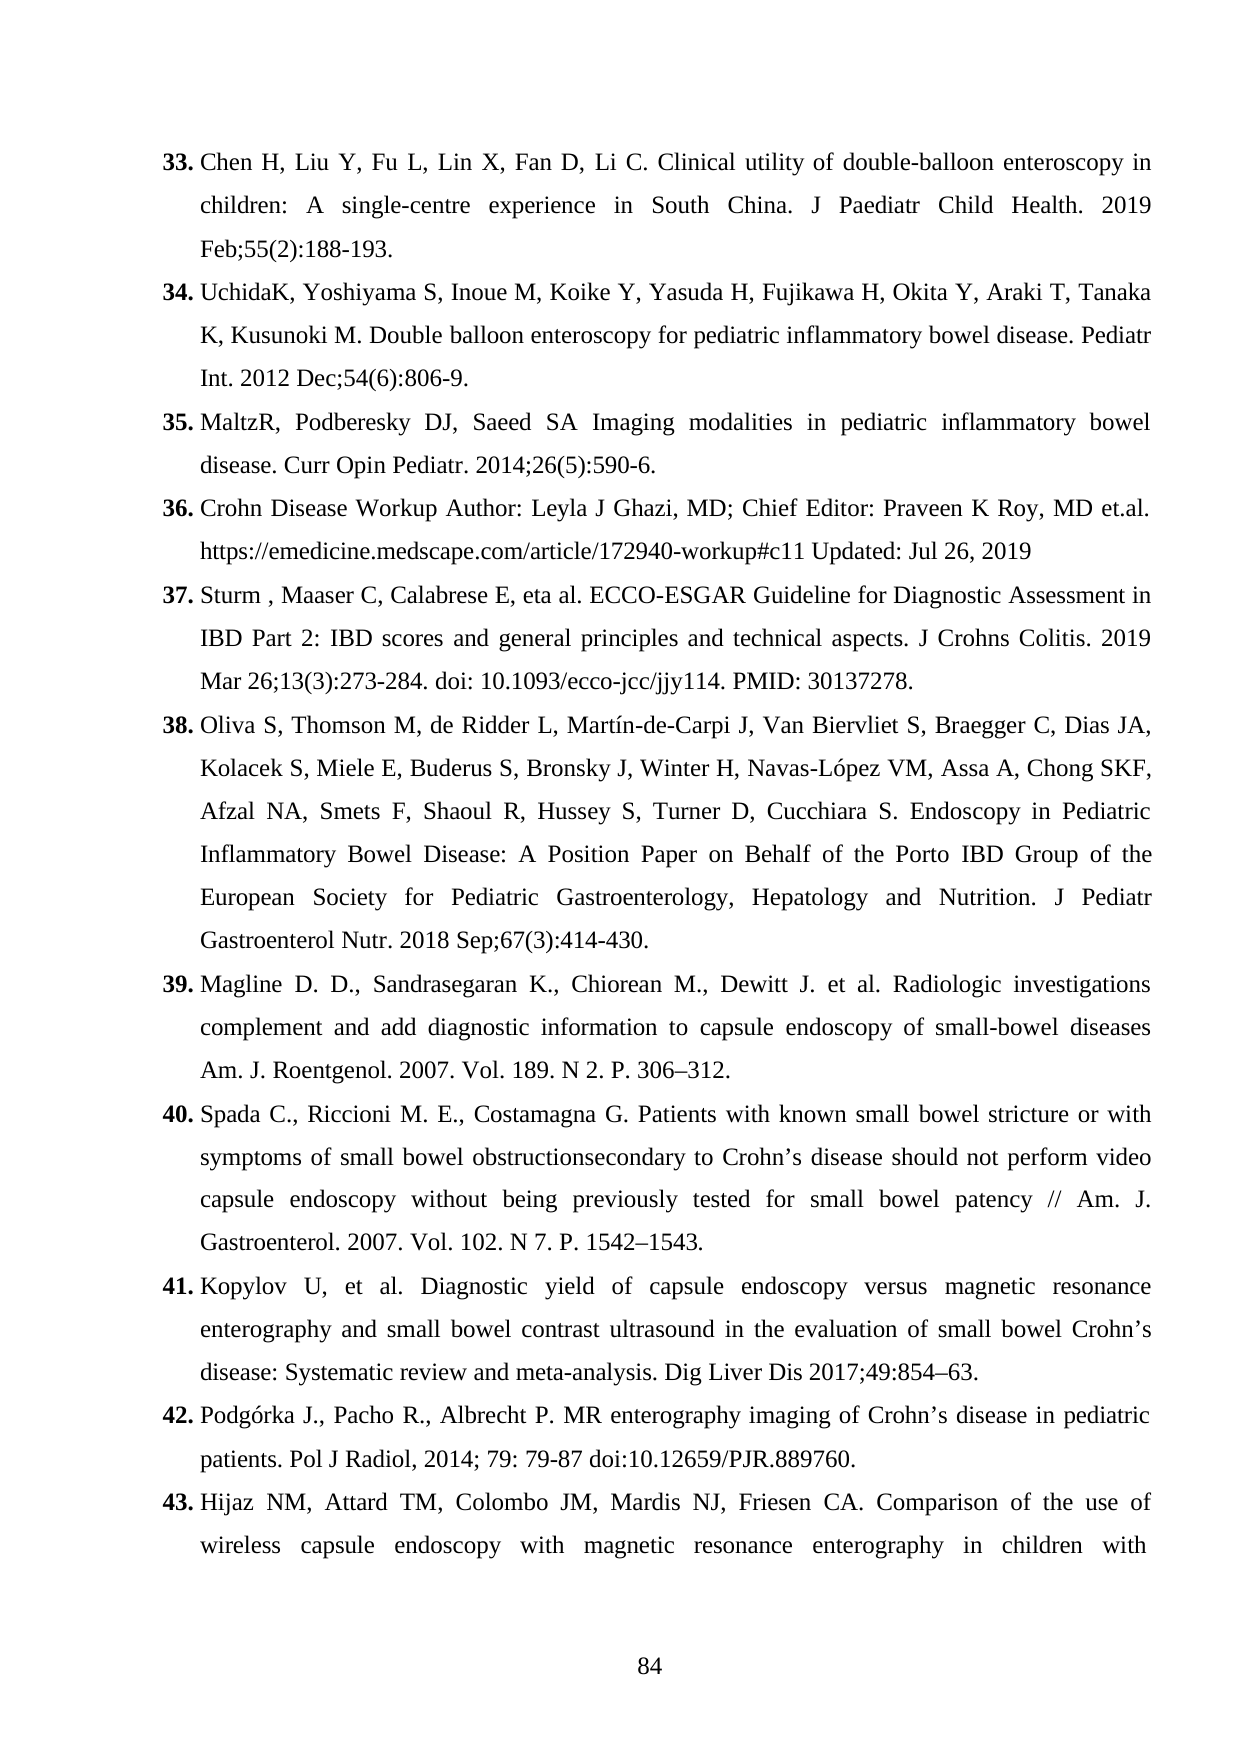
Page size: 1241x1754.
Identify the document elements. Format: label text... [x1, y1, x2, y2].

list Kopylov U, et al. Diagnostic yield of capsule endoscopy versus magnetic resonance enterography and small bowel contrast ultrasound in the evaluation of small bowel Crohn’s disease: Systematic review and meta-analysis. Dig Liver Dis 2017;49:854–63. [162, 1271, 1152, 1386]
list Spada C., Riccioni M. E., Costamagna G. Patients with known small bowel stricture or with symptoms of small bowel obstructionsecondary to Crohn’s disease should not perform video capsule endoscopy without being previously tested for small bowel patency // Am. J. Gastroenterol. 2007. Vol. 102. N 7. P. 1542–1543. [162, 1099, 1152, 1256]
list Chen H, Liu Y, Fu L, Lin X, Fan D, Li C. Clinical utility of double-balloon enteroscopy in children: A single-centre experience in South China. J Paediatr Child Health. 2019 Feb;55(2):188-193. [162, 147, 1151, 262]
list Hijaz NM, Attard TM, Colombo JM, Mardis NJ, Friesen CA. Comparison of the use of wireless capsule endoscopy with magnetic resonance enterography in children with [162, 1487, 1151, 1559]
list Oliva S, Thomson M, de Ridder L, Martín-de-Carpi J, Van Biervliet S, Braegger C, Dias JA, Kolacek S, Miele E, Buderus S, Bronsky J, Winter H, Navas-López VM, Assa A, Chong SKF, Afzal NA, Smets F, Shaoul R, Hussey S, Turner D, Cucchiara S. Endoscopy in Pediatric Inflammatory Bowel Disease: A Position Paper on Behalf of the Porto IBD Group of the European Society for Pediatric Gastroenterology, Hepatology and Nutrition. J Pediatr Gastroenterol Nutr. 2018 Sep;67(3):414-430. [162, 710, 1152, 954]
list UchidaK, Yoshiyama S, Inoue M, Koike Y, Yasuda H, Fujikawa H, Okita Y, Araki T, Tanaka K, Kusunoki M. Double balloon enteroscopy for pediatric inflammatory bowel disease. Pediatr Int. 2012 Dec;54(6):806-9. [162, 277, 1152, 392]
list Magline D. D., Sandrasegaran K., Chiorean M., Dewitt J. et al. Radiologic investigations complement and add diagnostic information to capsule endoscopy of small-bowel diseases Am. J. Roentgenol. 2007. Vol. 189. N 2. P. 306–312. [162, 969, 1152, 1084]
list Sturm , Maaser C, Calabrese E, eta al. ECCO-ESGAR Guideline for Diagnostic Assessment in IBD Part 2: IBD scores and general principles and technical aspects. J Crohns Colitis. 2019 Mar 26;13(3):273-284. doi: 10.1093/ecco-jcc/jjy114. PMID: 30137278. [162, 580, 1152, 695]
list Crohn Disease Workup Author: Leyla J Ghazi, MD; Chief Editor: Praveen K Roy, MD et.al. https://emedicine.medscape.com/article/172940-workup#c11 Updated: Jul 26, 2019 [162, 493, 1151, 565]
list MaltzR, Podberesky DJ, Saeed SA Imaging modalities in pediatric inflammatory bowel disease. Curr Opin Pediatr. 2014;26(5):590-6. [162, 407, 1151, 479]
list Podgórka J., Pacho R., Albrecht P. MR enterography imaging of Crohn’s disease in pediatric patients. Pol J Radiol, 2014; 79: 79-87 doi:10.12659/PJR.889760. [162, 1401, 1151, 1472]
